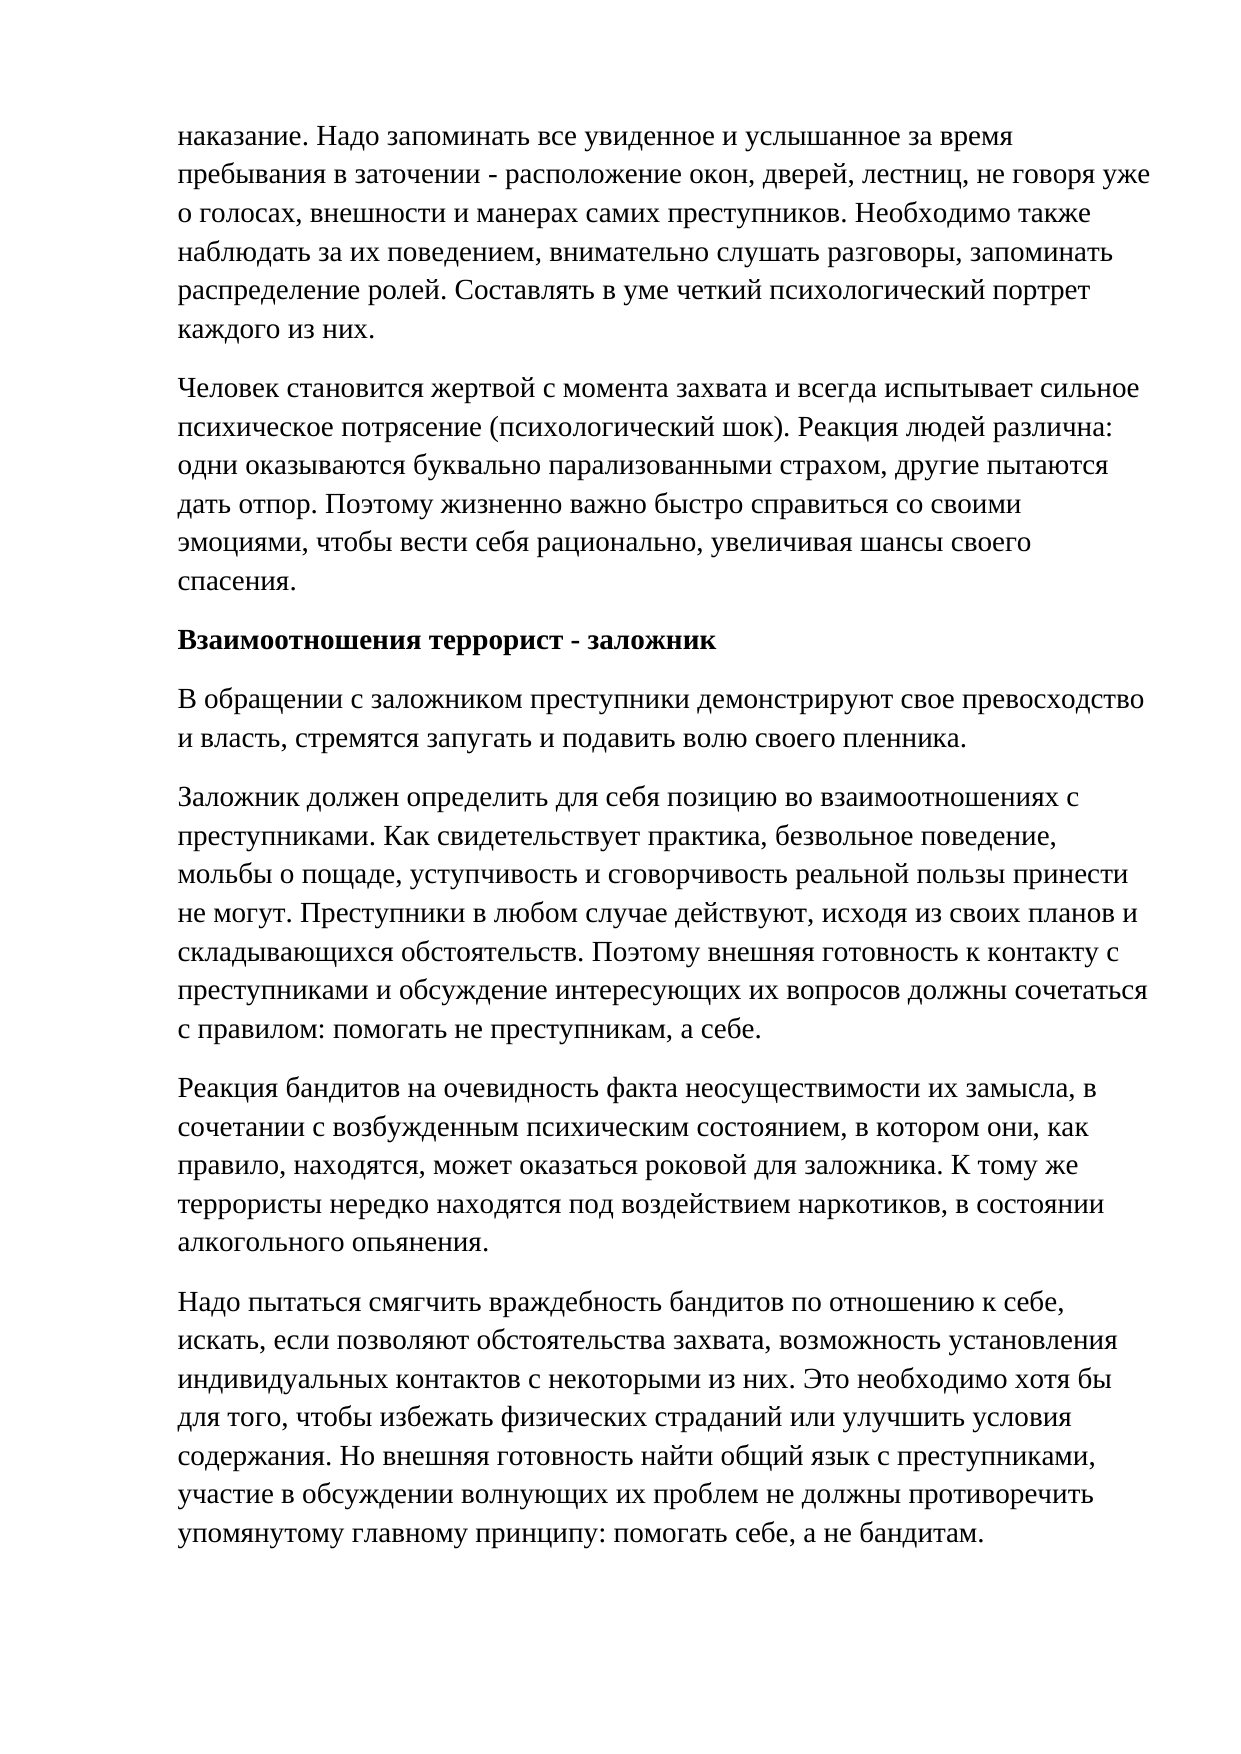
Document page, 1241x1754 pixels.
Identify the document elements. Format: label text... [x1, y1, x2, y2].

text Человек становится жертвой с момента захвата и всегда испытывает сильное психическое потрясение (психологический шок). Реакция людей различна: одни оказываются буквально парализованными страхом, другие пытаются дать отпор. Поэтому жизненно важно быстро справиться со своими эмоциями, чтобы вести себя рационально, увеличивая шансы своего спасения. [177, 370, 1152, 596]
text Взаимоотношения террорист - заложник [177, 622, 1152, 656]
text В обращении с заложником преступники демонстрируют свое превосходство и власть, стремятся запугать и подавить волю своего пленника. [177, 682, 1152, 754]
text Заложник должен определить для себя позицию во взаимоотношениях с преступниками. Как свидетельствует практика, безвольное поведение, мольбы о пощаде, уступчивость и сговорчивость реальной пользы принести не могут. Преступники в любом случае действуют, исходя из своих планов и складывающихся обстоятельств. Поэтому внешняя готовность к контакту с преступниками и обсуждение интересующих их вопросов должны сочетаться с правилом: помогать не преступникам, а себе. [177, 779, 1152, 1044]
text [177, 118, 1152, 344]
text Надо пытаться смягчить враждебность бандитов по отношению к себе, искать, если позволяют обстоятельства захвата, возможность установления индивидуальных контактов с некоторыми из них. Это необходимо хотя бы для того, чтобы избежать физических страданий или улучшить условия содержания. Но внешняя готовность найти общий язык с преступниками, участие в обсуждении волнующих их проблем не должны противоречить упомянутому главному принципу: помогать себе, а не бандитам. [177, 1284, 1152, 1548]
text Реакция бандитов на очевидность факта неосуществимости их замысла, в сочетании с возбужденным психическим состоянием, в котором они, как правило, находятся, может оказаться роковой для заложника. К тому же террористы нередко находятся под воздействием наркотиков, в состоянии алкогольного опьянения. [177, 1070, 1152, 1258]
